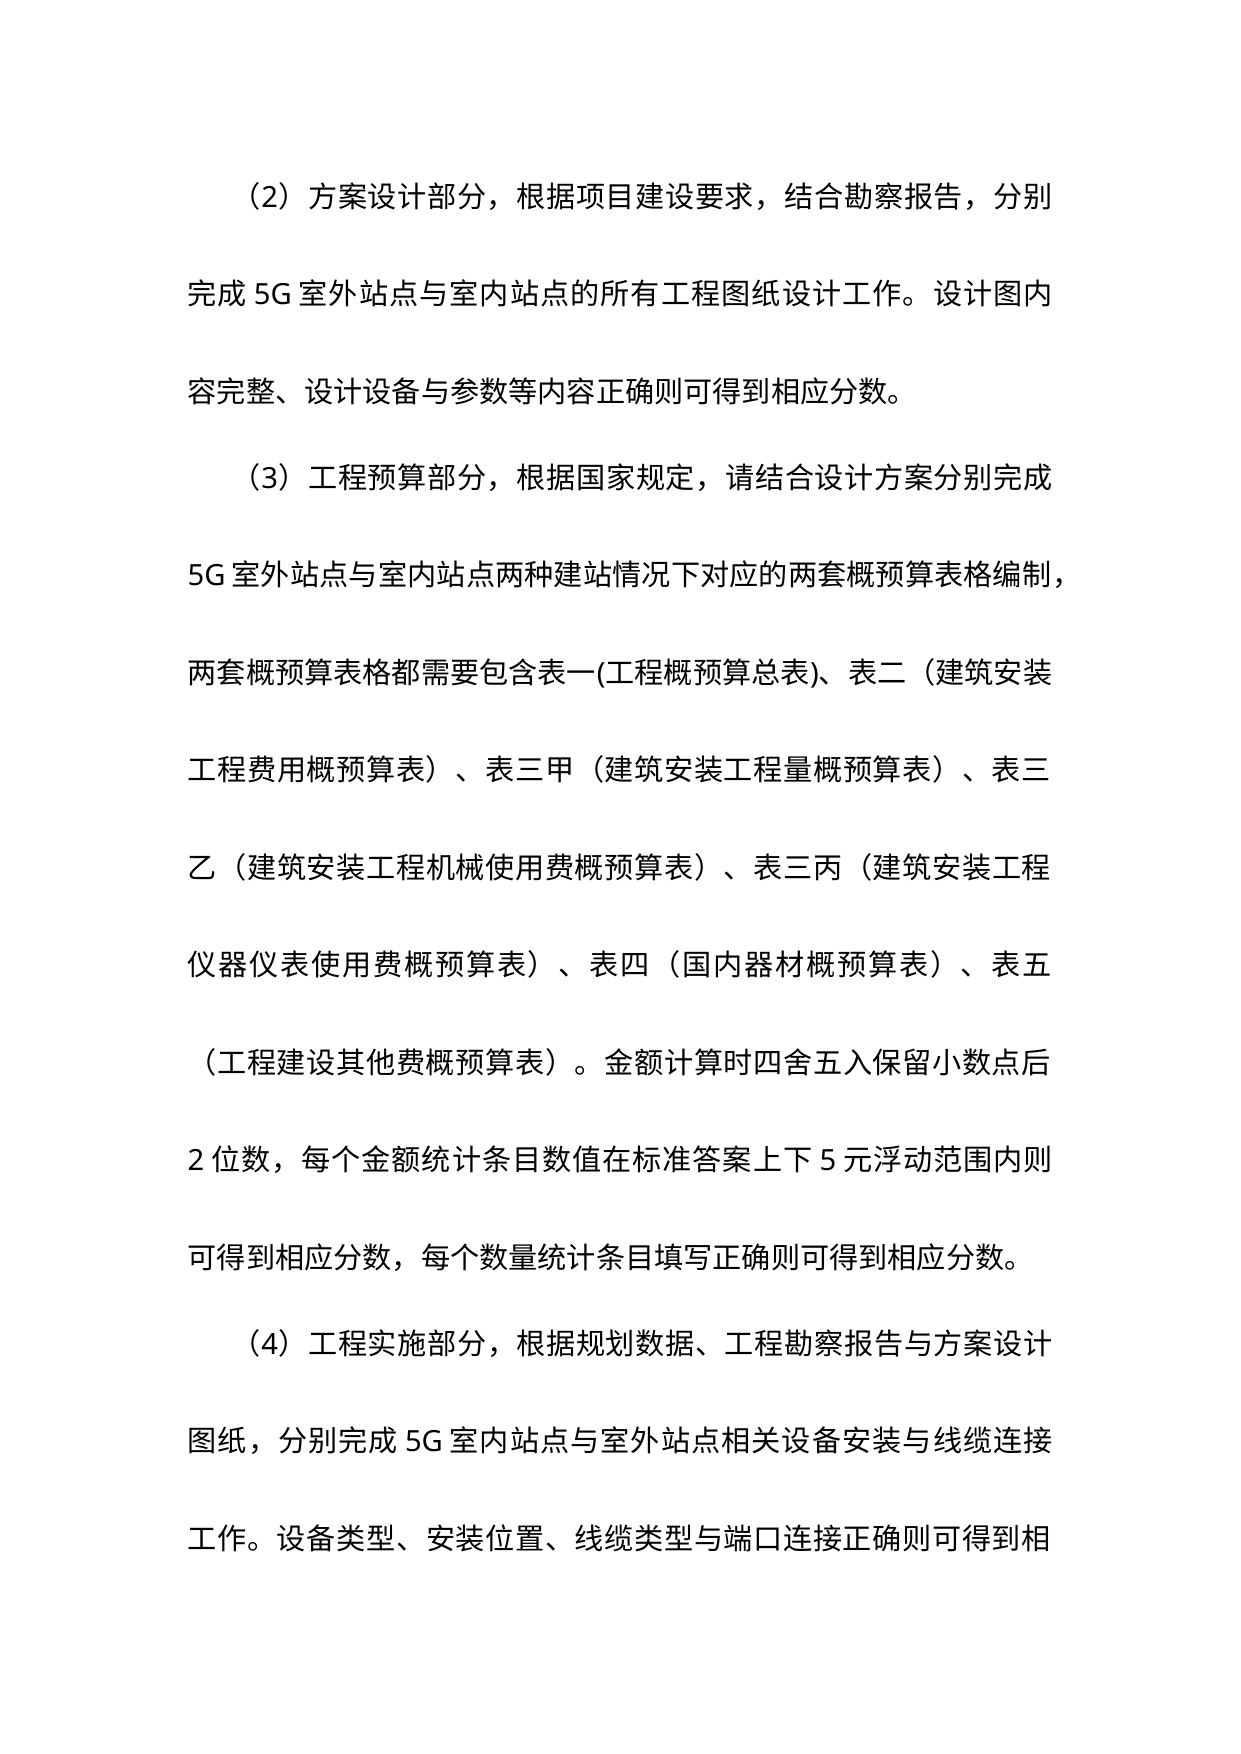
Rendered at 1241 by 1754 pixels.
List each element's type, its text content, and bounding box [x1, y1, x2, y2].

text （2）方案设计部分，根据项目建设要求，结合勘察报告，分别完成5G室外站点与室内站点的所有工程图纸设计工作。设计图内容完整、设计设备与参数等内容正确则可得到相应分数。 [187, 162, 1053, 422]
text （3）工程预算部分，根据国家规定，请结合设计方案分别完成5G室外站点与室内站点两种建站情况下对应的两套概预算表格编制，两套概预算表格都需要包含表一(工程概预算总表)、表二（建筑安装工程费用概预算表）、表三甲（建筑安装工程量概预算表）、表三乙（建筑安装工程机械使用费概预算表）、表三丙（建筑安装工程仪器仪表使用费概预算表）、表四（国内器材概预算表）、表五（工程建设其他费概预算表）。金额计算时四舍五入保留小数点后2位数，每个金额统计条目数值在标准答案上下5元浮动范围内则可得到相应分数，每个数量统计条目填写正确则可得到相应分数。 [187, 443, 1053, 1288]
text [187, 1309, 1053, 1569]
